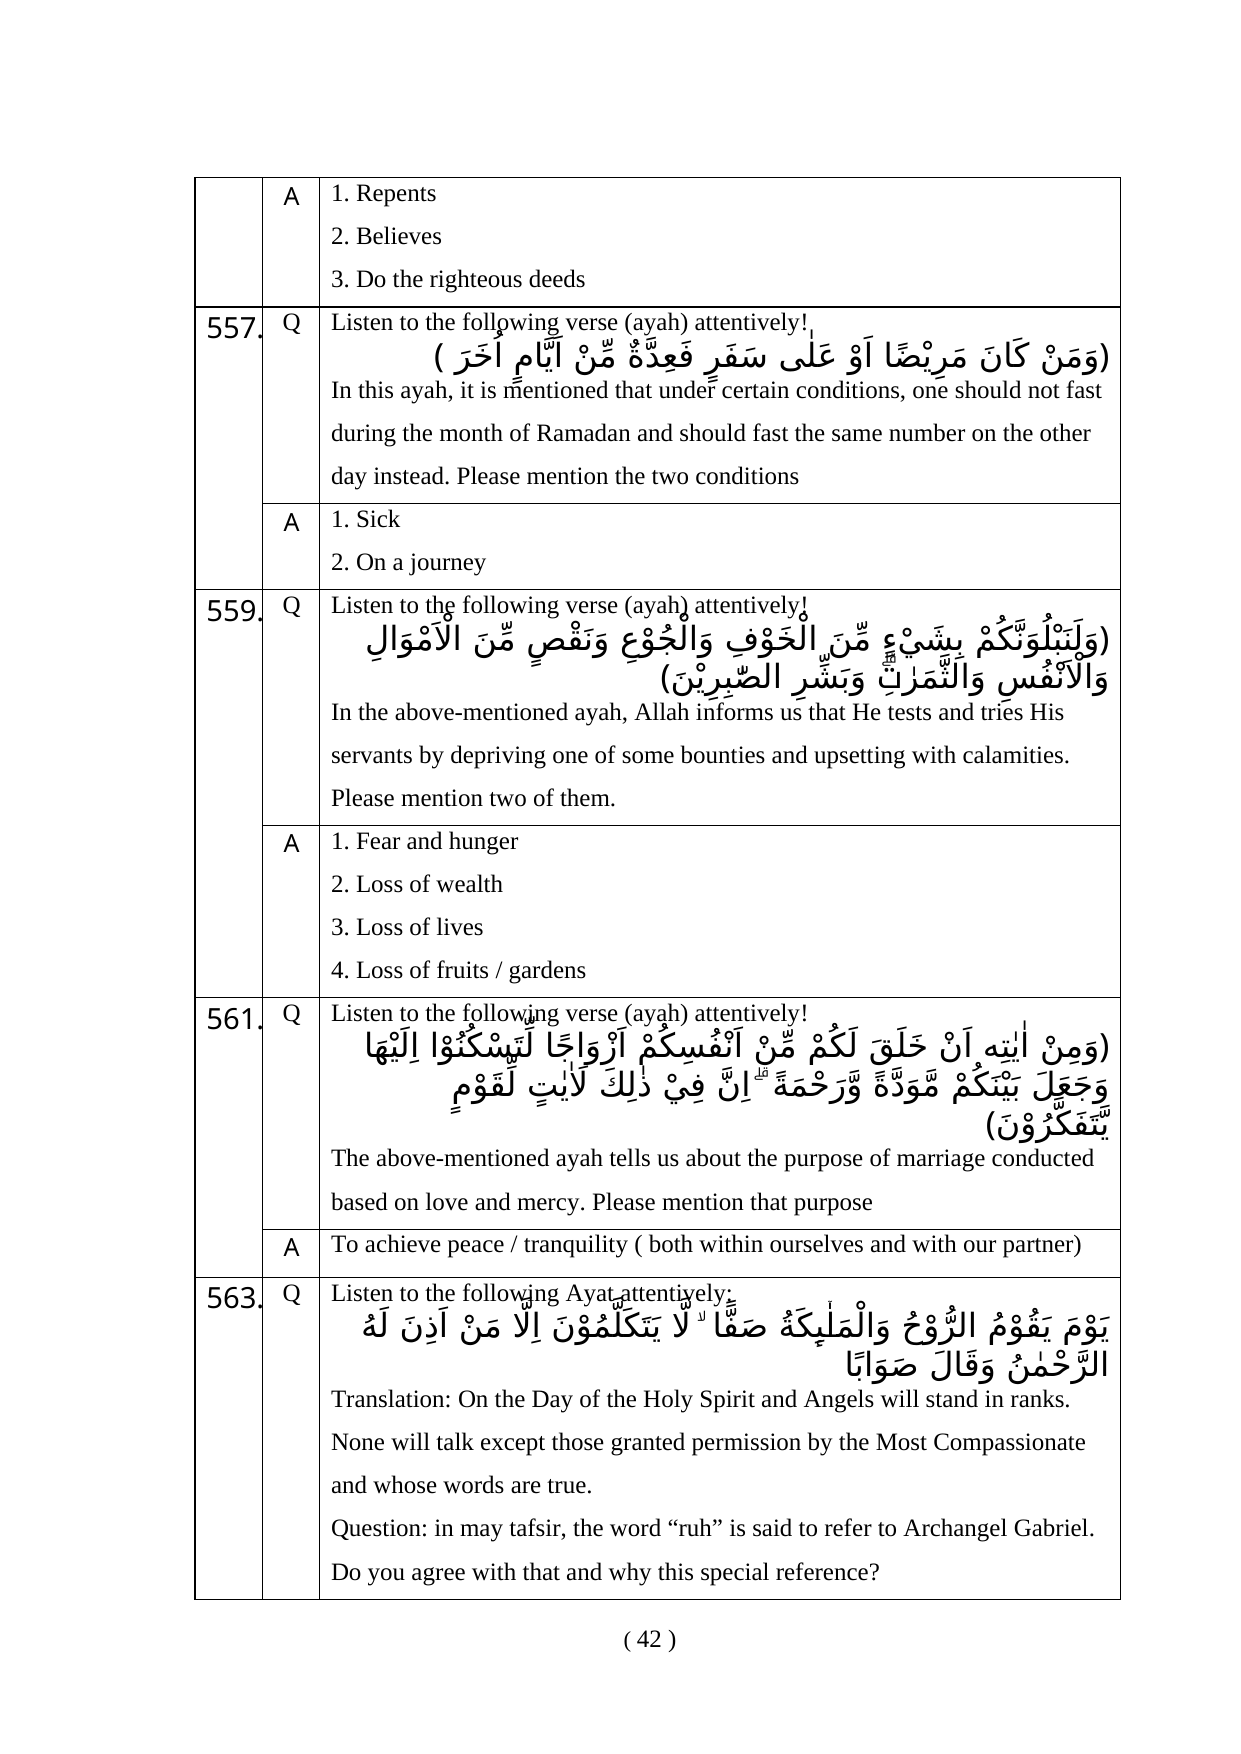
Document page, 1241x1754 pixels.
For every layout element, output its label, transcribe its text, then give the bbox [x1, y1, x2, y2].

table_cell [196, 1278, 262, 1598]
table_cell Listen to the following verse (ayah) attentively! ﴿وَمَنْ كَانَ مَرِيْضًا اَوْ عَلٰى سَفَرٍ فَعِدَّةٌ مِّنْ اَيَّامٍ اُخَرَ ﴾ In this ayah, it is mentioned that under certain conditions, one should not fast during the month of Ramadan and should fast the same number on the other day instead. Please mention the two conditions [320, 308, 1120, 503]
table_cell Q [263, 1278, 319, 1598]
table_cell Listen to the following verse (ayah) attentively! ﴿وَلَنَبْلُوَنَّكُمْ بِشَيْءٍ مِّنَ الْخَوْفِ وَالْجُوْعِ وَنَقْصٍ مِّنَ الْاَمْوَالِ وَالْاَنْفُسِ وَالثَّمَرٰتِۗ وَبَشِّرِ الصّٰبِرِيْنَ﴾ In the above-mentioned ayah, Allah informs us that He tests and tries His servants by depriving one of some bounties and upsetting with calamities. Please mention two of them. [320, 590, 1120, 825]
table_cell Listen to the following Ayat attentively: يَوْمَ يَقُوْمُ الرُّوْحُ وَالْمَلٰۤىِٕكَةُ صَفًّا ۙ لَّا يَتَكَلَّمُوْنَ اِلَّا مَنْ اَذِنَ لَهُ الرَّحْمٰنُ وَقَالَ صَوَابًا Translation: On the Day of the Holy Spirit and Angels will stand in ranks. None will talk except those granted permission by the Most Compassionate and whose words are true. Question: in may tafsir, the word “ruh” is said to refer to Archangel Gabriel. Do you agree with that and why this special reference? [320, 1278, 1120, 1598]
table_cell A [263, 1230, 319, 1277]
table_cell A [263, 178, 319, 306]
table_cell A [263, 504, 319, 589]
table_cell 1. Repents 2. Believes 3. Do the righteous deeds [320, 178, 1120, 306]
table_cell [196, 998, 262, 1277]
table_cell 1. Fear and hunger 2. Loss of wealth 3. Loss of lives 4. Loss of fruits / gardens [320, 826, 1120, 997]
table_cell Q [263, 590, 319, 825]
table_cell [196, 178, 262, 306]
table_cell [196, 308, 262, 589]
table_cell A [263, 826, 319, 997]
table_cell Q [263, 308, 319, 503]
table_cell Q [263, 998, 319, 1228]
table_cell [196, 590, 262, 997]
table_cell Listen to the following verse (ayah) attentively! ﴿وَمِنْ اٰيٰتِه اَنْ خَلَقَ لَكُمْ مِّنْ اَنْفُسِكُمْ اَزْوَاجًا لِّتَسْكُنُوْا اِلَيْهَا وَجَعَلَ بَيْنَكُمْ مَّوَدَّةً وَّرَحْمَةً ۗ اِنَّ فِيْ ذٰلِكَ لَاٰيٰتٍ لِّقَوْمٍ يَّتَفَكَّرُوْنَ﴾ The above-mentioned ayah tells us about the purpose of marriage conducted based on love and mercy. Please mention that purpose [320, 998, 1120, 1228]
table_cell 1. Sick 2. On a journey [320, 504, 1120, 589]
table_cell To achieve peace / tranquility ( both within ourselves and with our partner) [320, 1230, 1120, 1277]
